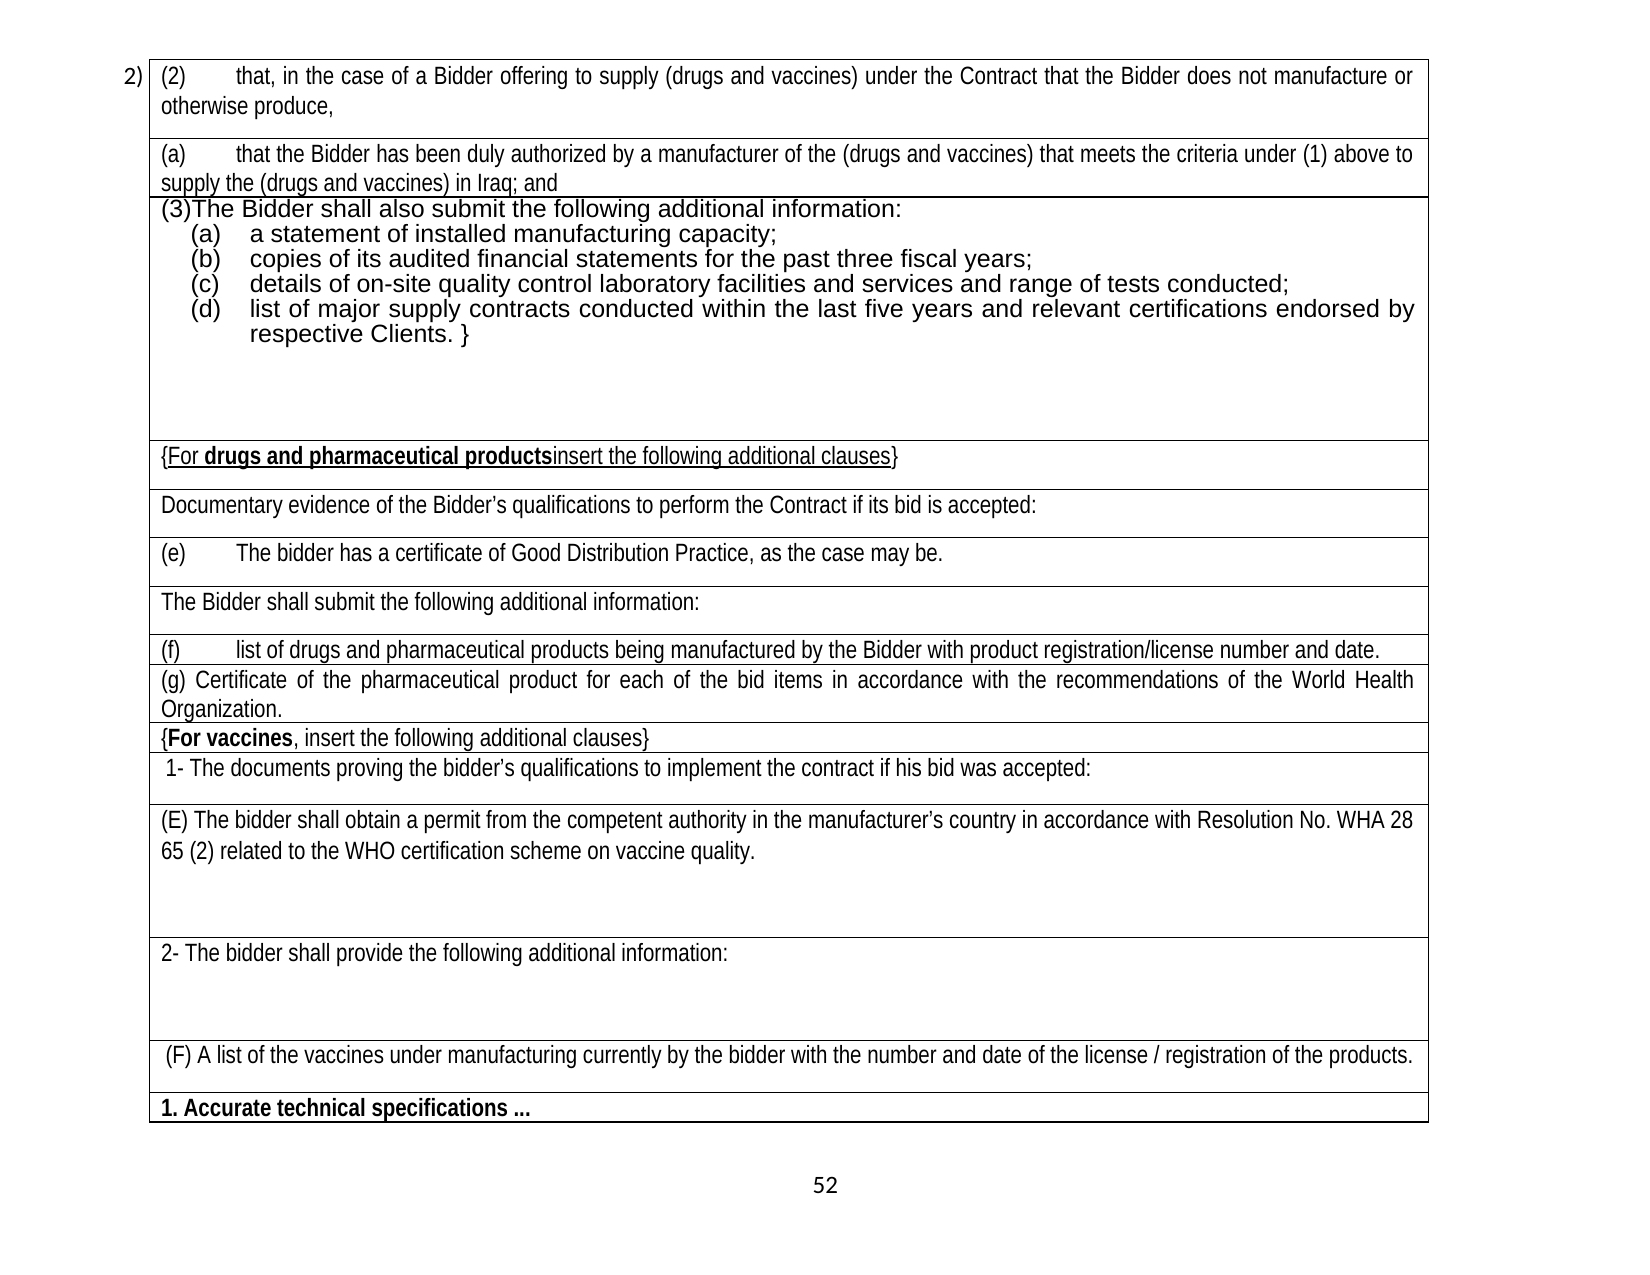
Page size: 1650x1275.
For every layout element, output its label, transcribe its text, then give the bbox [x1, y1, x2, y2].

table_cell 1- The documents proving the bidder’s qualifications to implement the contract if his bid was accepted: [150, 753, 1428, 804]
table_cell (F) A list of the vaccines under manufacturing currently by the bidder with the number and date of the license / registration of the products. [150, 1041, 1428, 1092]
table_cell (3)The Bidder shall also submit the following additional information: (a) a statement of installed manufacturing capacity; (b) copies of its audited financial statements for the past three fiscal years; (c) details of on-site quality control laboratory facilities and services and range of tests conducted; (d) list of major supply contracts conducted within the last five years and relevant certifications endorsed by respective Clients. } [150, 198, 1428, 440]
table_cell (E) The bidder shall obtain a permit from the competent authority in the manufacturer’s country in accordance with Resolution No. WHA 28 65 (2) related to the WHO certification scheme on vaccine quality. [150, 805, 1428, 937]
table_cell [150, 1093, 1428, 1121]
table_cell (2) that, in the case of a Bidder offering to supply (drugs and vaccines) under the Contract that the Bidder does not manufacture or otherwise produce, [150, 60, 1428, 138]
table_cell {For vaccines, insert the following additional clauses} [150, 723, 1428, 752]
table_cell Documentary evidence of the Bidder’s qualifications to perform the Contract if its bid is accepted: [150, 490, 1428, 537]
table_cell 2- The bidder shall provide the following additional information: [150, 938, 1428, 1039]
table_cell (g) Certificate of the pharmaceutical product for each of the bid items in accordance with the recommendations of the World Health Organization. [150, 665, 1428, 722]
table_cell The Bidder shall submit the following additional information: [150, 587, 1428, 634]
table_cell (e) The bidder has a certificate of Good Distribution Practice, as the case may be. [150, 538, 1428, 586]
table_cell (f) list of drugs and pharmaceutical products being manufactured by the Bidder with product registration/license number and date. [150, 635, 1428, 664]
table_cell {For drugs and pharmaceutical productsinsert the following additional clauses} [150, 441, 1428, 489]
table_cell (a) that the Bidder has been duly authorized by a manufacturer of the (drugs and vaccines) that meets the criteria under (1) above to supply the (drugs and vaccines) in Iraq; and [150, 139, 1428, 196]
